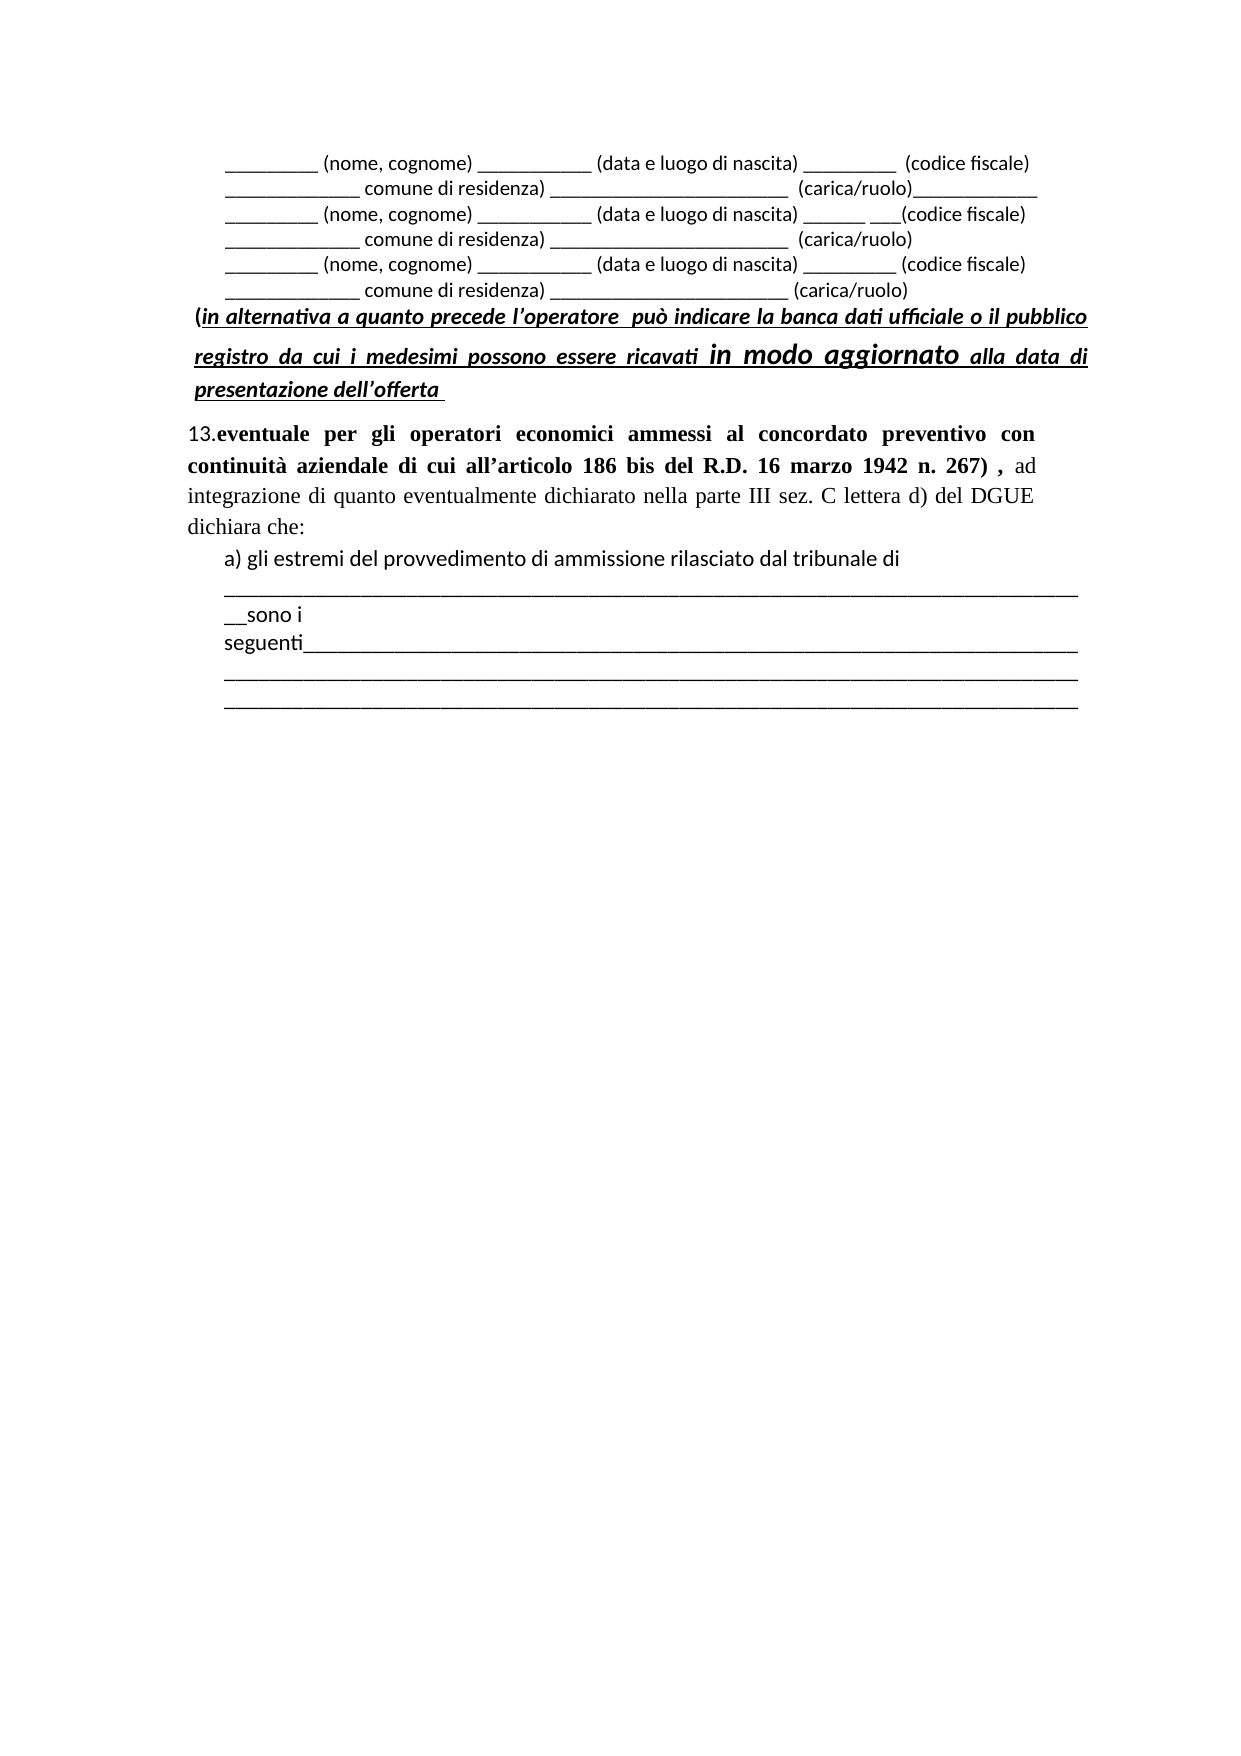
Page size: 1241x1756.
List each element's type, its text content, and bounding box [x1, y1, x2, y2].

text 13.eventuale per gli operatori economici ammessi al concordato preventivo con continuità aziendale di cui all’articolo 186 bis del R.D. 16 marzo 1942 n. 267) , ad integrazione di quanto eventualmente dichiarato nella parte III sez. C lettera d) del DGUE dichiara che: [187, 419, 1036, 540]
text a) gli estremi del provvedimento di ammissione rilasciato dal tribunale di _____________________________________________________________________________sono i seguenti__________________________________________________________________________________________________________________________________________________________________________________________________________________________ [224, 544, 1090, 712]
list (in alternativa a quanto precede l’operatore può indicare la banca dati ufficiale o il pubblico registro da cui i medesimi possono essere ricavati in modo aggiornato alla data di presentazione dell’offerta [194, 302, 1090, 404]
list _________ (nome, cognome) ___________ (data e luogo di nascita) _________ (codice fiscale) _____________ comune di residenza) _______________________ (carica/ruolo)____________ [225, 150, 1090, 201]
list _________ (nome, cognome) ___________ (data e luogo di nascita) _________ (codice fiscale) _____________ comune di residenza) _______________________ (carica/ruolo) [225, 252, 1090, 302]
list _________ (nome, cognome) ___________ (data e luogo di nascita) ______ ___(codice fiscale) _____________ comune di residenza) _______________________ (carica/ruolo) [225, 201, 1090, 252]
